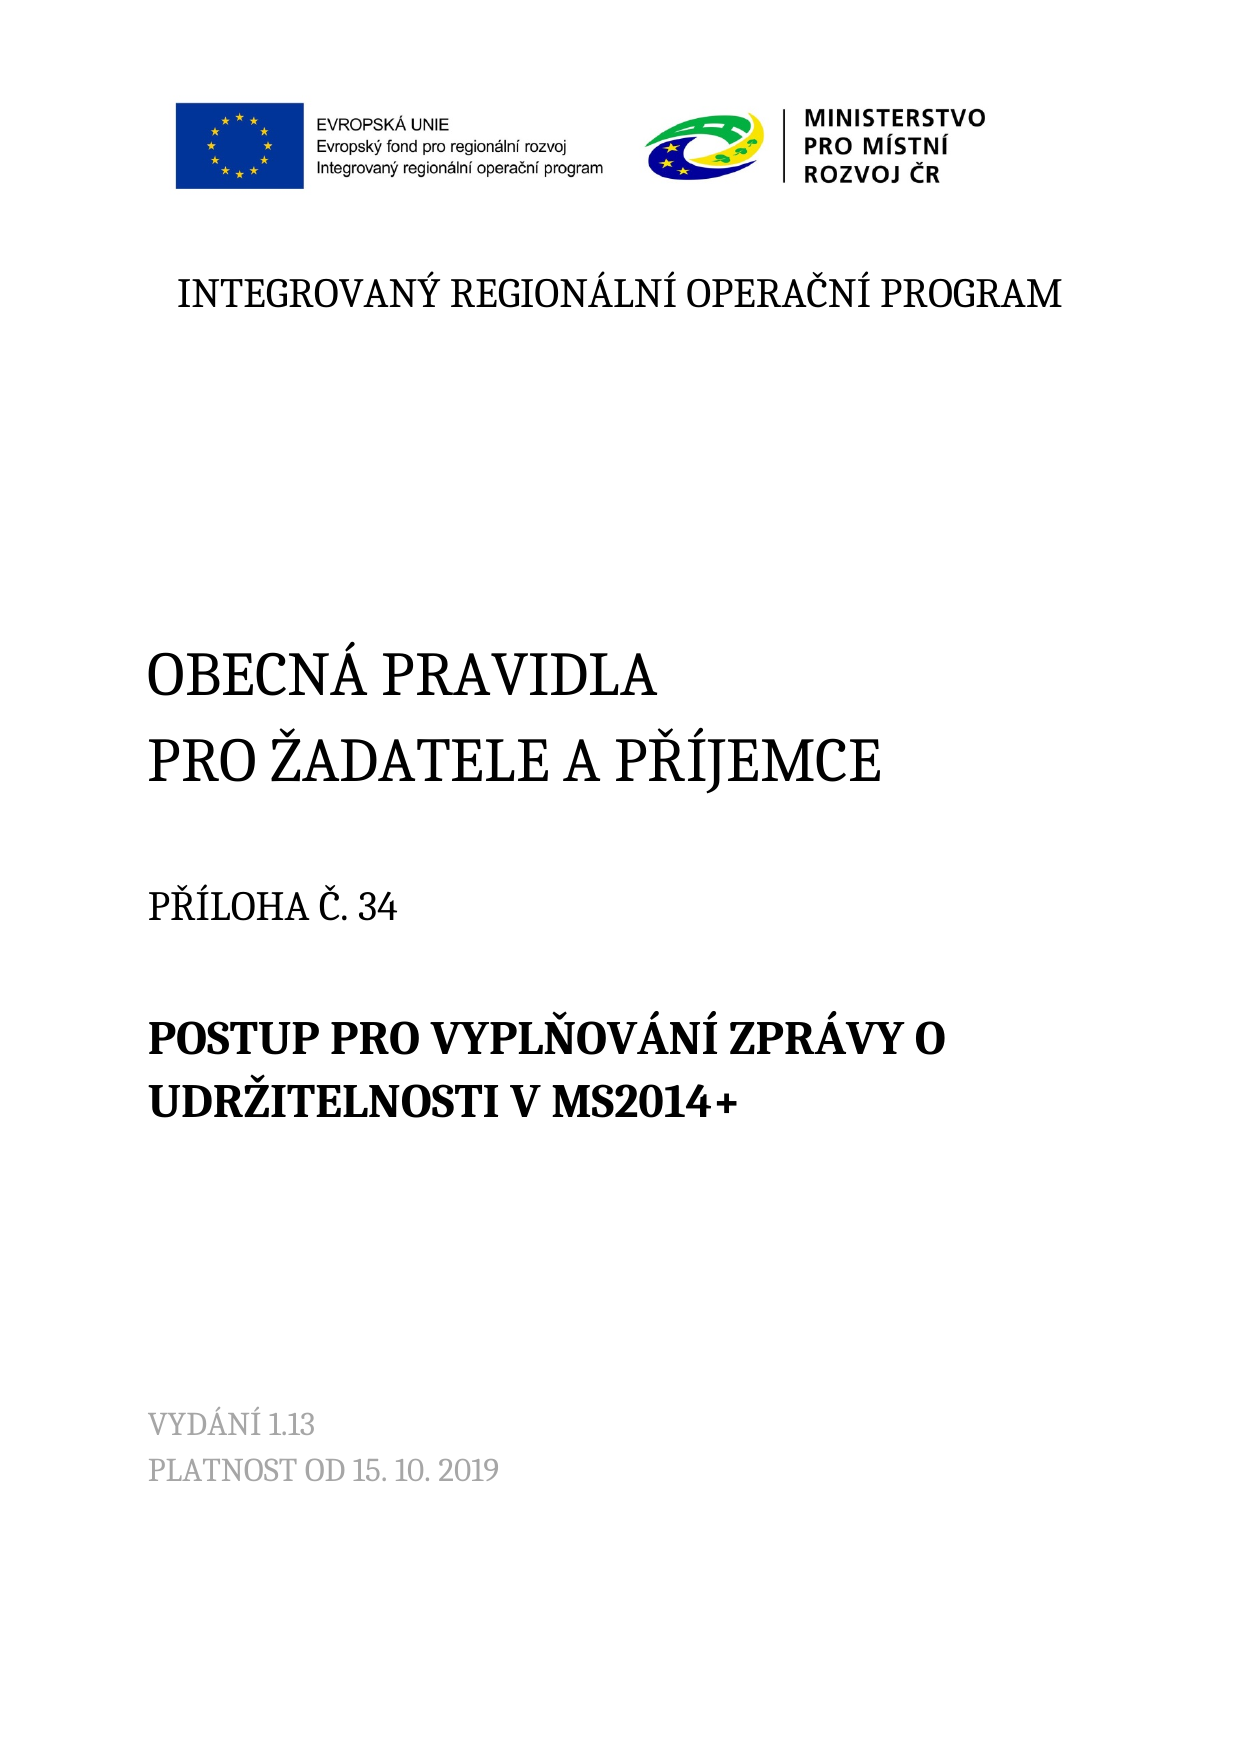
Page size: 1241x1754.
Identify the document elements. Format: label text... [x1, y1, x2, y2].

text PLATNOST OD 15. 10. 2019 [148, 1452, 1093, 1490]
picture [147, 73, 1013, 217]
text Obecná PRAVIDLA [148, 639, 1093, 711]
text VYDÁNÍ 1.13 [148, 1406, 1093, 1444]
text PŘÍLOHA Č. 34 [148, 883, 1093, 931]
text Postup pro vyplňování Zprávy o Udržitelnosti v MS2014+ [148, 1011, 1093, 1130]
text INTEGROVANÝ REGIONÁLNÍ OPERAČNÍ PROGRAM [148, 269, 1093, 317]
text PRO ŽADATELE A PŘÍJEMCE [148, 726, 1093, 797]
